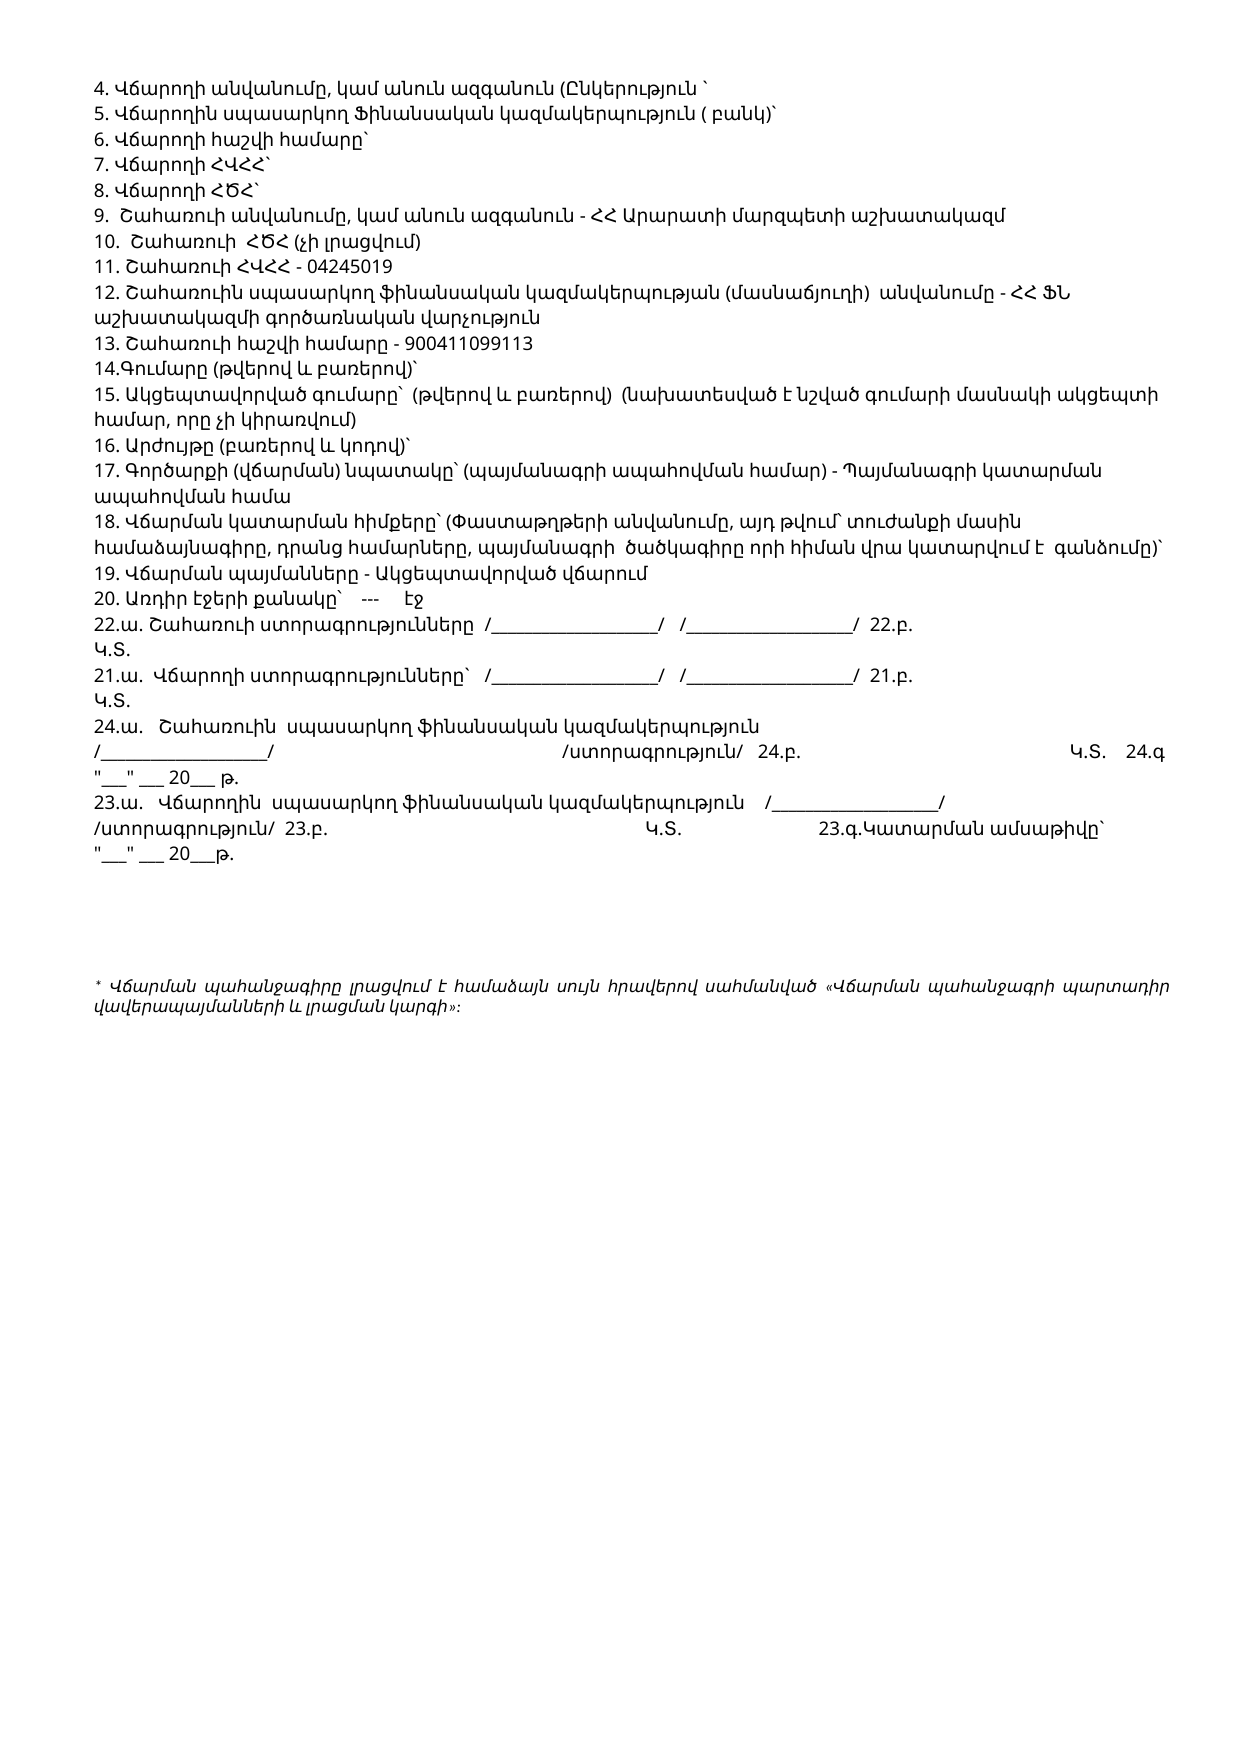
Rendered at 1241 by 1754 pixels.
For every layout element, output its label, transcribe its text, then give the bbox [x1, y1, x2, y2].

text * Վճարման պահանջագիրը լրացվում է համաձայն սույն հրավերով սահմանված «Վճարման պահանջագրի պարտադիր վավերապայմանների և լրացման կարգի»: [94, 976, 1171, 1017]
